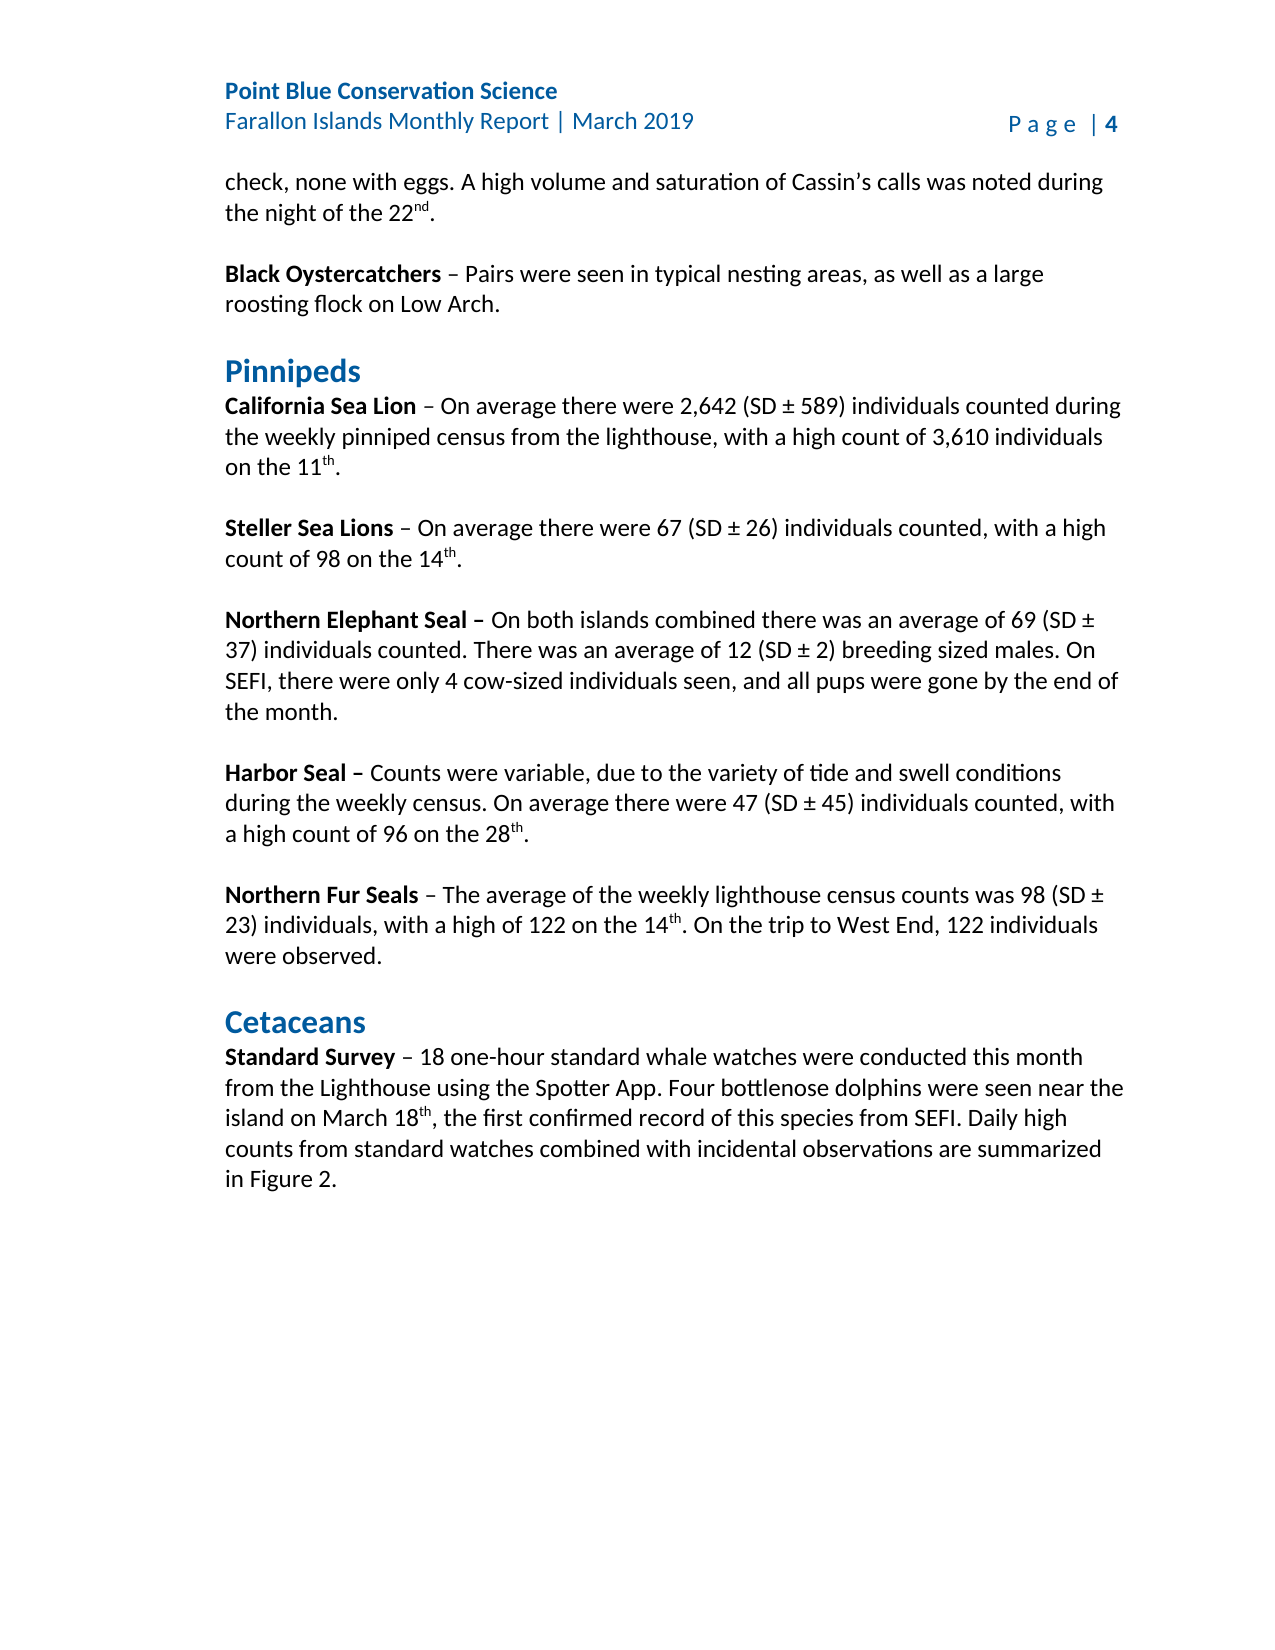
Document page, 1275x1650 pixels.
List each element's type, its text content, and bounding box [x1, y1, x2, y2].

text Steller Sea Lions – On average there were 67 (SD ± 26) individuals counted, with a high count of 98 on the 14th. [225, 512, 1125, 573]
text Pinnipeds [225, 350, 1125, 390]
text Northern Fur Seals – The average of the weekly lighthouse census counts was 98 (SD ± 23) individuals, with a high of 122 on the 14th. On the trip to West End, 122 individuals were observed. [225, 879, 1125, 970]
text Cetaceans [225, 1001, 1125, 1042]
text California Sea Lion – On average there were 2,642 (SD ± 589) individuals counted during the weekly pinniped census from the lighthouse, with a high count of 3,610 individuals on the 11th. [225, 390, 1125, 482]
text Northern Elephant Seal – On both islands combined there was an average of 69 (SD ± 37) individuals counted. There was an average of 12 (SD ± 2) breeding sized males. On SEFI, there were only 4 cow-sized individuals seen, and all pups were gone by the end of the month. [225, 604, 1125, 726]
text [225, 167, 1125, 228]
text Standard Survey – 18 one-hour standard whale watches were conducted this month from the Lighthouse using the Spotter App. Four bottlenose dolphins were seen near the island on March 18th, the first confirmed record of this species from SEFI. Daily high counts from standard watches combined with incidental observations are summarized in Figure 2. [225, 1042, 1125, 1194]
text Harbor Seal – Counts were variable, due to the variety of tide and swell conditions during the weekly census. On average there were 47 (SD ± 45) individuals counted, with a high count of 96 on the 28th. [225, 757, 1125, 848]
text Black Oystercatchers – Pairs were seen in typical nesting areas, as well as a large roosting flock on Low Arch. [225, 258, 1125, 319]
